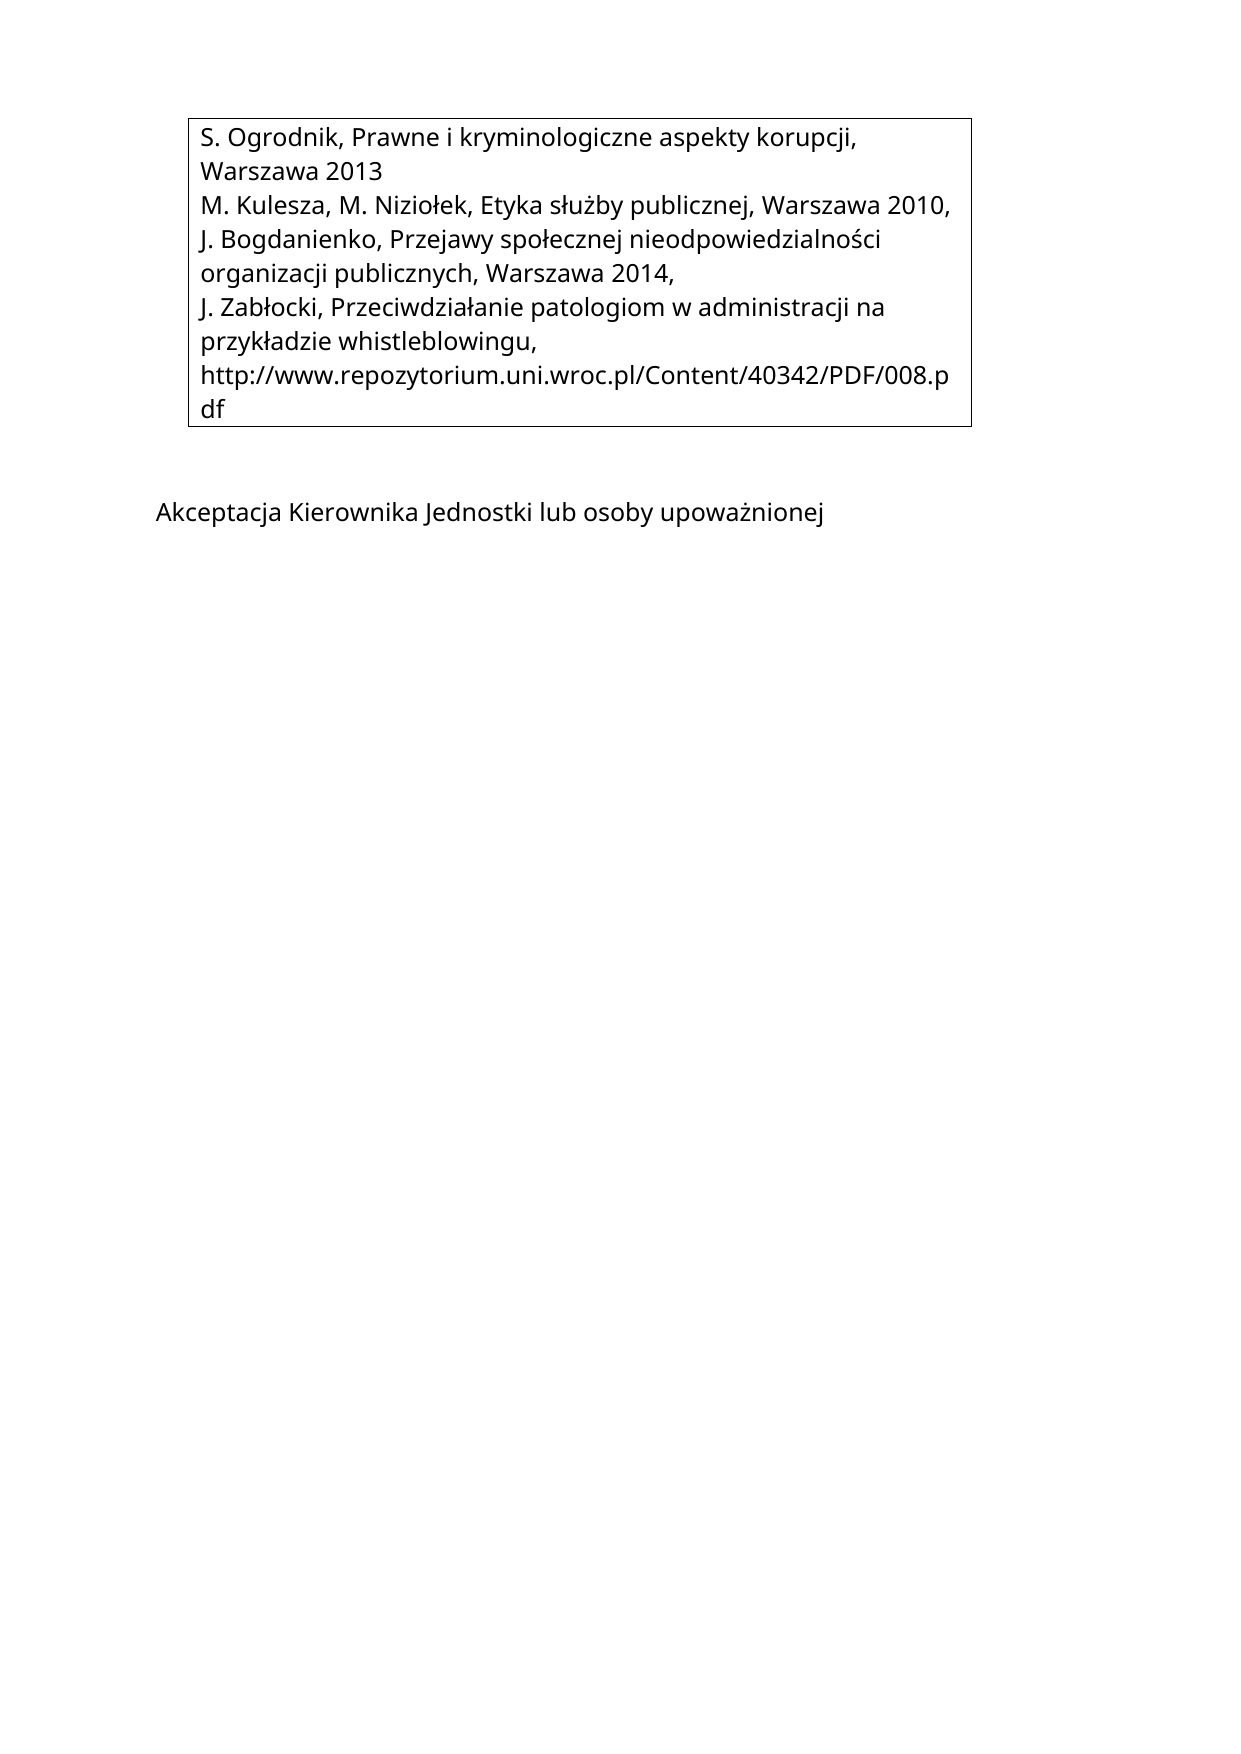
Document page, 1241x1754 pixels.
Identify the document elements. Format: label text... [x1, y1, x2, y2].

text Akceptacja Kierownika Jednostki lub osoby upoważnionej [156, 495, 1122, 529]
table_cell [189, 119, 971, 426]
